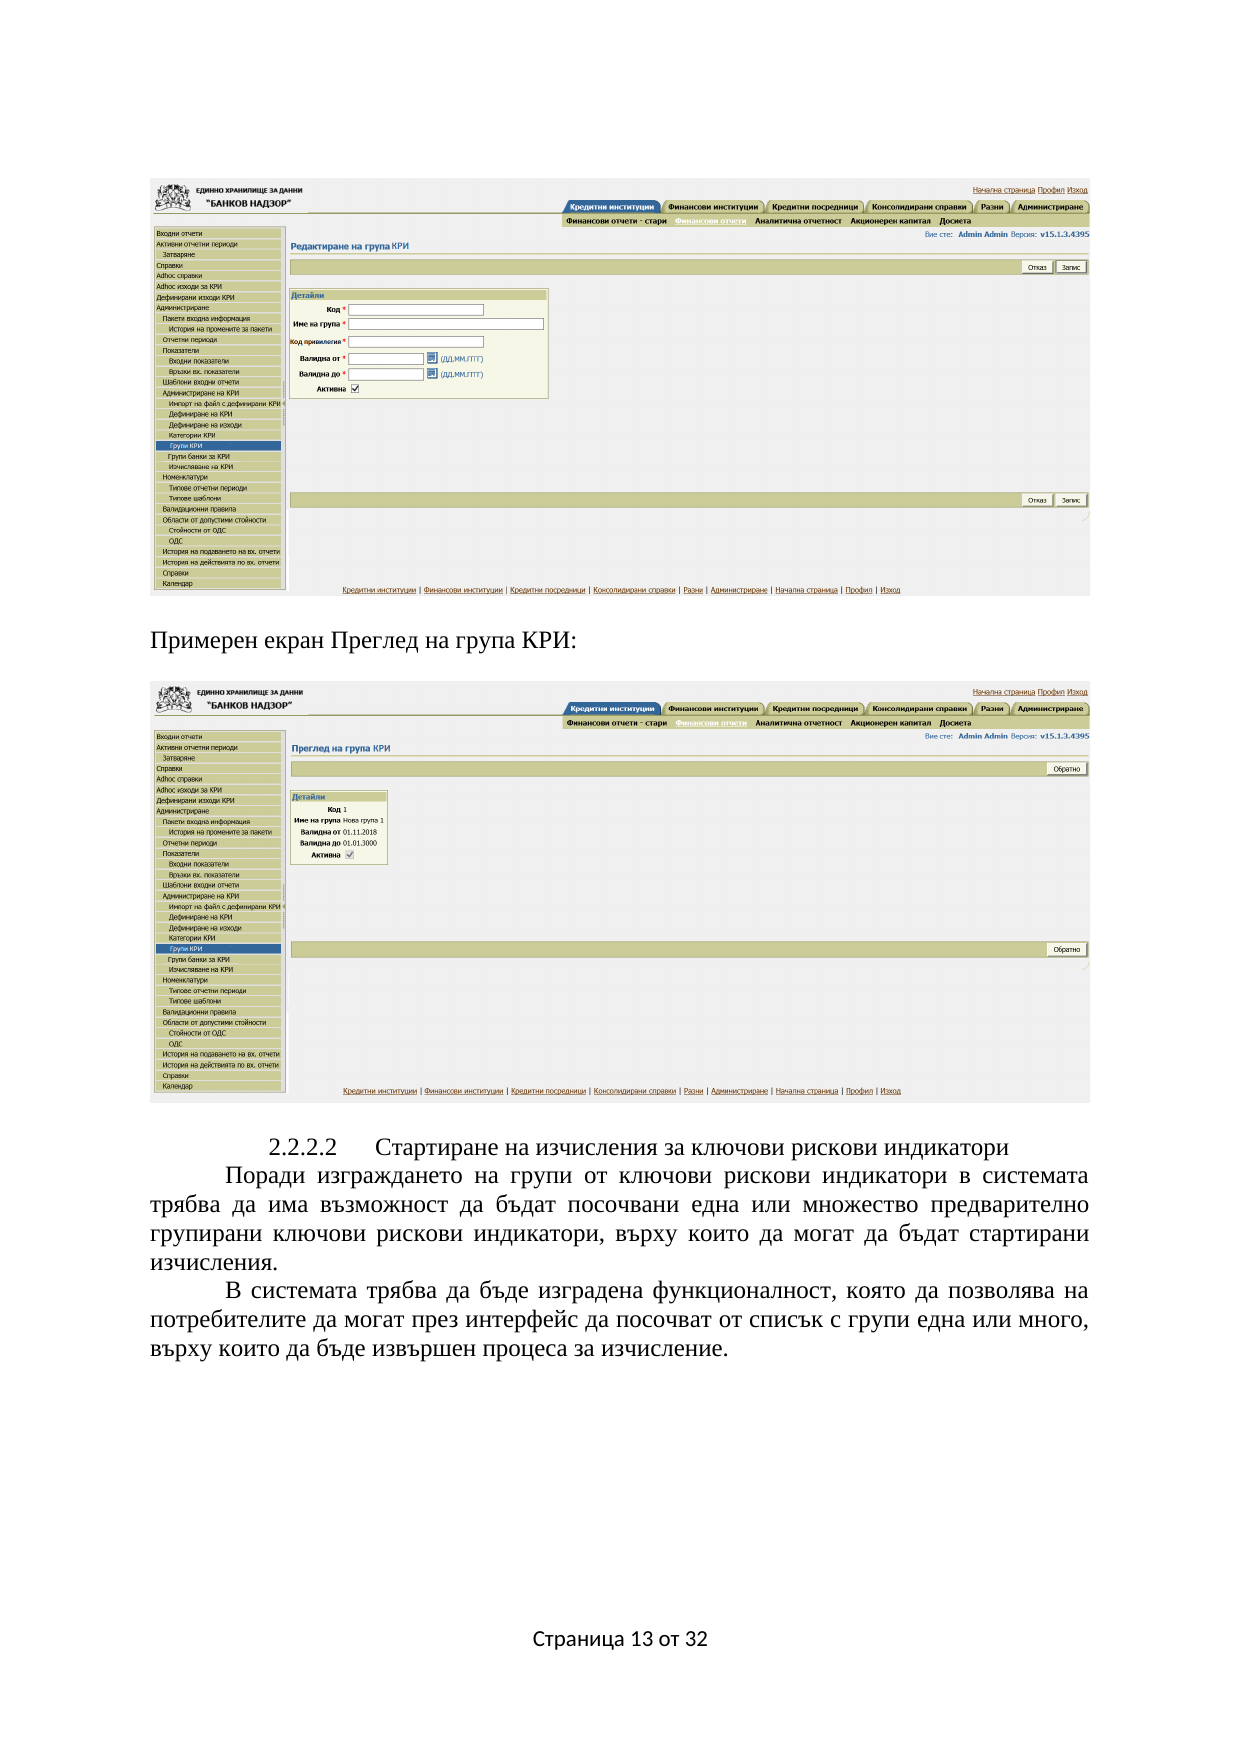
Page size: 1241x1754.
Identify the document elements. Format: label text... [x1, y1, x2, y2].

subtitle Стартиране на изчисления за ключови рискови индикатори [268, 1132, 1090, 1161]
text Поради изграждането на групи от ключови рискови индикатори в системата трябва да има възможност да бъдат посочвани една или множество предварително групирани ключови рискови индикатори, върху които да могат да бъдат стартирани изчисления. [150, 1161, 1090, 1276]
picture [150, 178, 1091, 596]
picture [150, 681, 1091, 1103]
text В системата трябва да бъде изградена функционалност, която да позволява на потребителите да могат през интерфейс да посочват от списък с групи една или много, върху които да бъде извършен процеса за изчисление. [150, 1276, 1090, 1362]
text Примерен екран Преглед на група КРИ: [150, 625, 1090, 653]
